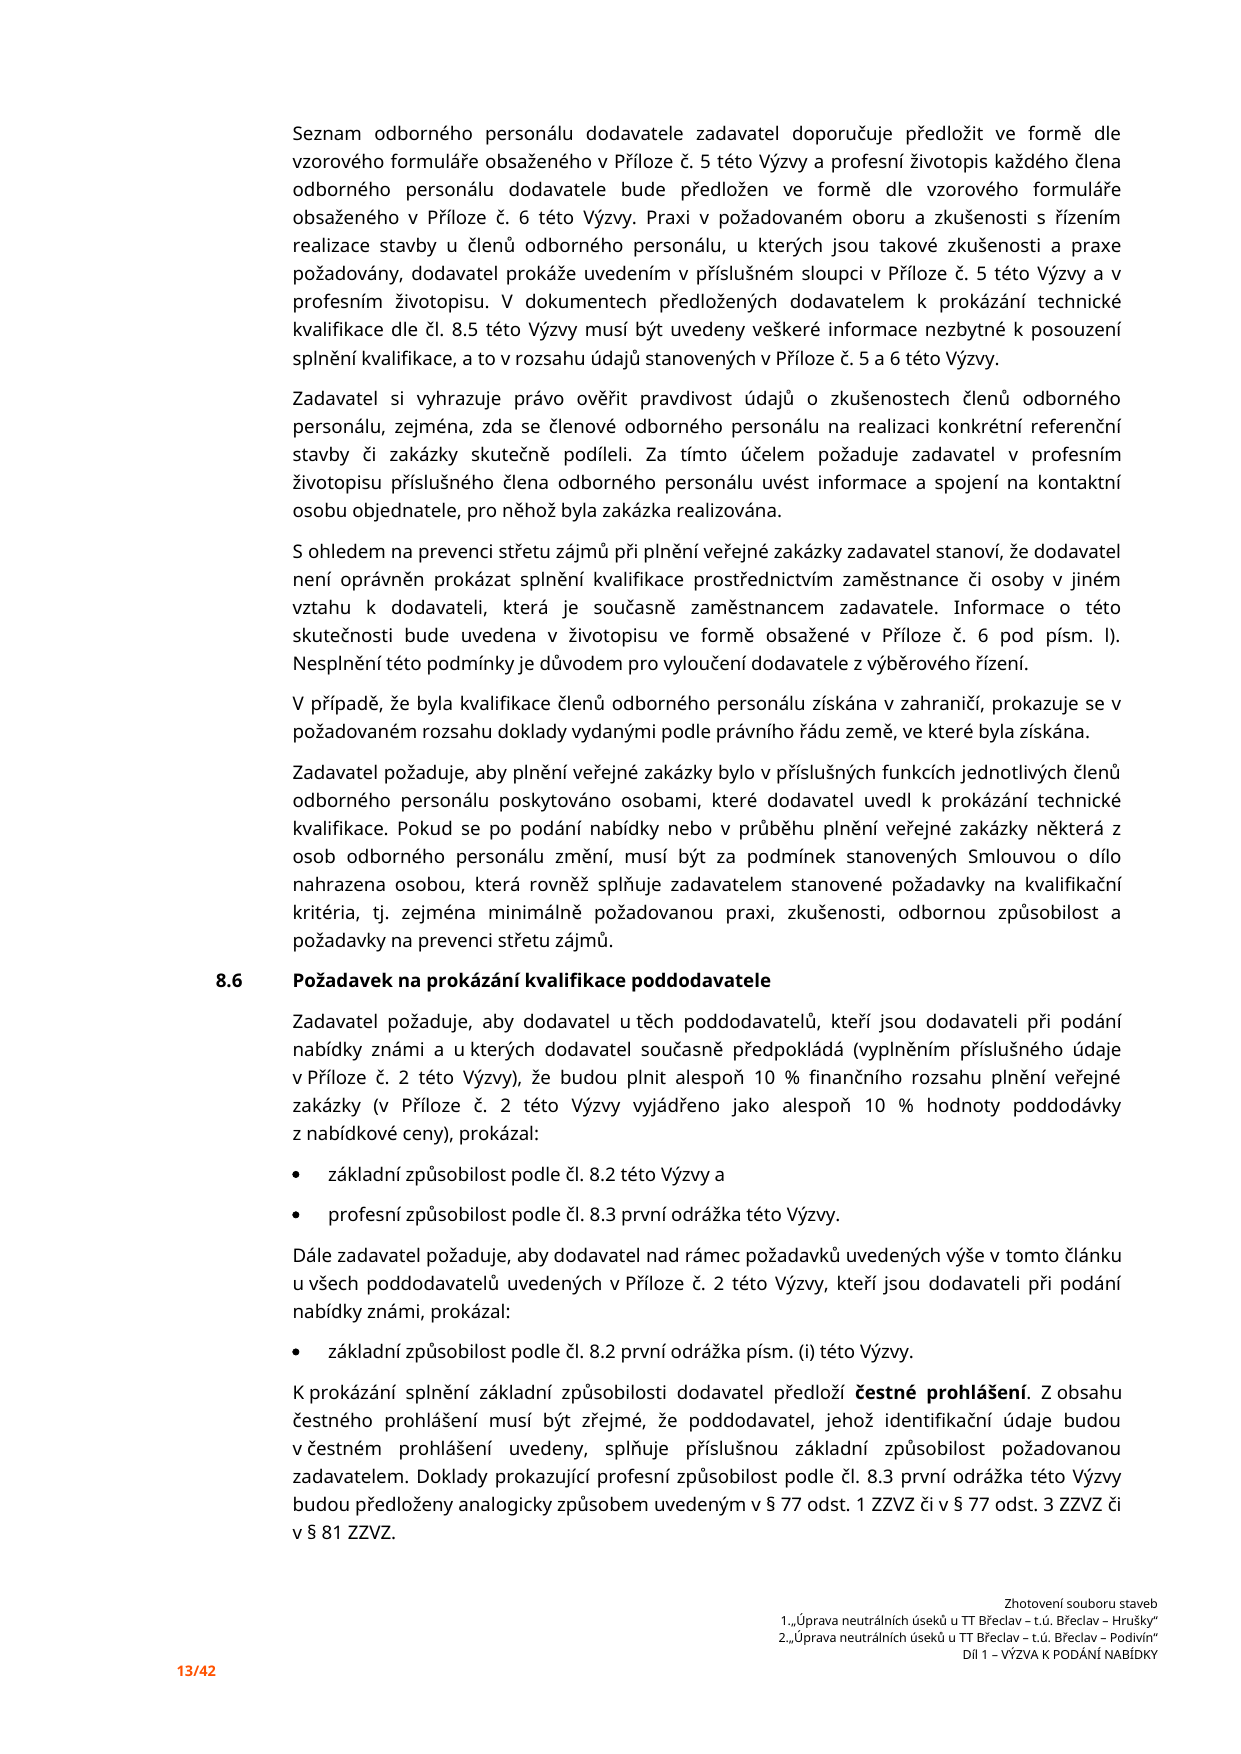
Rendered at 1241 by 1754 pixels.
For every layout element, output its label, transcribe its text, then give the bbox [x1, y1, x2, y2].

text Zadavatel požaduje, aby dodavatel u těch poddodavatelů, kteří jsou dodavateli při podání nabídky známi a u kterých dodavatel současně předpokládá (vyplněním příslušného údaje v Příloze č. 2 této Výzvy), že budou plnit alespoň 10 % finančního rozsahu plnění veřejné zakázky (v Příloze č. 2 této Výzvy vyjádřeno jako alespoň 10 % hodnoty poddodávky z nabídkové ceny), prokázal: [292, 1008, 1122, 1146]
text Zadavatel si vyhrazuje právo ověřit pravdivost údajů o zkušenostech členů odborného personálu, zejména, zda se členové odborného personálu na realizaci konkrétní referenční stavby či zakázky skutečně podíleli. Za tímto účelem požaduje zadavatel v profesním životopisu příslušného člena odborného personálu uvést informace a spojení na kontaktní osobu objednatele, pro něhož byla zakázka realizována. [292, 385, 1122, 523]
text základní způsobilost podle čl. 8.2 první odrážka písm. (i) této Výzvy. [292, 1338, 1122, 1364]
text Dále zadavatel požaduje, aby dodavatel nad rámec požadavků uvedených výše v tomto článku u všech poddodavatelů uvedených v Příloze č. 2 této Výzvy, kteří jsou dodavateli při podání nabídky známi, prokázal: [292, 1242, 1122, 1323]
text Požadavek na prokázání kvalifikace poddodavatele [216, 968, 1122, 993]
text základní způsobilost podle čl. 8.2 této Výzvy a [292, 1161, 1122, 1186]
text Zadavatel požaduje, aby plnění veřejné zakázky bylo v příslušných funkcích jednotlivých členů odborného personálu poskytováno osobami, které dodavatel uvedl k prokázání technické kvalifikace. Pokud se po podání nabídky nebo v průběhu plnění veřejné zakázky některá z osob odborného personálu změní, musí být za podmínek stanovených Smlouvou o dílo nahrazena osobou, která rovněž splňuje zadavatelem stanovené požadavky na kvalifikační kritéria, tj. zejména minimálně požadovanou praxi, zkušenosti, odbornou způsobilost a požadavky na prevenci střetu zájmů. [292, 759, 1122, 953]
text V případě, že byla kvalifikace členů odborného personálu získána v zahraničí, prokazuje se v požadovaném rozsahu doklady vydanými podle právního řádu země, ve které byla získána. [292, 691, 1122, 744]
text K prokázání splnění základní způsobilosti dodavatel předloží čestné prohlášení. Z obsahu čestného prohlášení musí být zřejmé, že poddodavatel, jehož identifikační údaje budou v čestném prohlášení uvedeny, splňuje příslušnou základní způsobilost požadovanou zadavatelem. Doklady prokazující profesní způsobilost podle čl. 8.3 první odrážka této Výzvy budou předloženy analogicky způsobem uvedeným v § 77 odst. 1 ZZVZ či v § 77 odst. 3 ZZVZ či v § 81 ZZVZ. [292, 1379, 1122, 1544]
text Seznam odborného personálu dodavatele zadavatel doporučuje předložit ve formě dle vzorového formuláře obsaženého v Příloze č. 5 této Výzvy a profesní životopis každého člena odborného personálu dodavatele bude předložen ve formě dle vzorového formuláře obsaženého v Příloze č. 6 této Výzvy. Praxi v požadovaném oboru a zkušenosti s řízením realizace stavby u členů odborného personálu, u kterých jsou takové zkušenosti a praxe požadovány, dodavatel prokáže uvedením v příslušném sloupci v Příloze č. 5 této Výzvy a v profesním životopisu. V dokumentech předložených dodavatelem k prokázání technické kvalifikace dle čl. 8.5 této Výzvy musí být uvedeny veškeré informace nezbytné k posouzení splnění kvalifikace, a to v rozsahu údajů stanovených v Příloze č. 5 a 6 této Výzvy. [292, 121, 1122, 370]
text profesní způsobilost podle čl. 8.3 první odrážka této Výzvy. [292, 1201, 1122, 1227]
text S ohledem na prevenci střetu zájmů při plnění veřejné zakázky zadavatel stanoví, že dodavatel není oprávněn prokázat splnění kvalifikace prostřednictvím zaměstnance či osoby v jiném vztahu k dodavateli, která je současně zaměstnancem zadavatele. Informace o této skutečnosti bude uvedena v životopisu ve formě obsažené v Příloze č. 6 pod písm. l). Nesplnění této podmínky je důvodem pro vyloučení dodavatele z výběrového řízení. [292, 538, 1122, 676]
